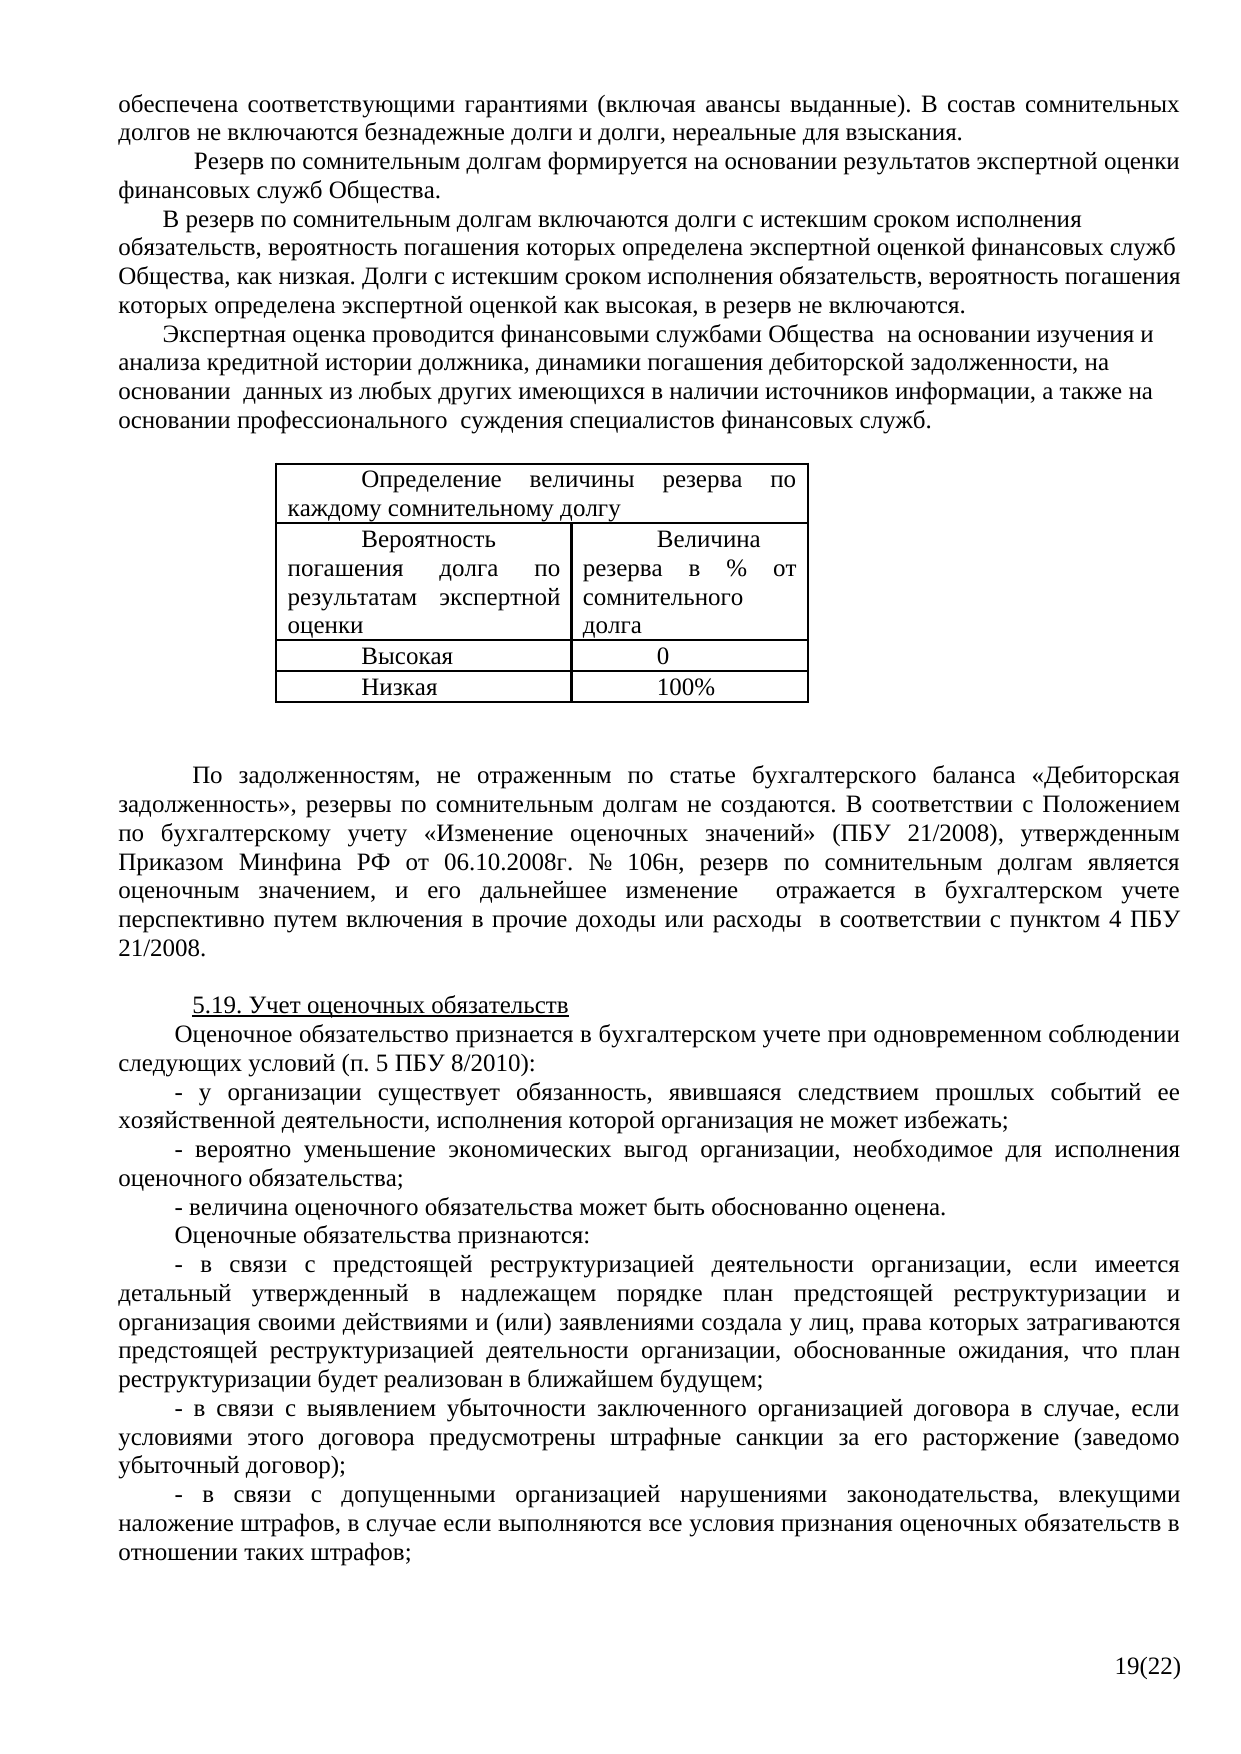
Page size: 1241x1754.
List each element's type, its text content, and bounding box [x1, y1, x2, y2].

table_header Определение величины резерва по каждому сомнительному долгу [277, 465, 807, 522]
table_cell Величина резерва в % от сомнительного долга [573, 524, 807, 639]
text В резерв по сомнительным долгам включаются долги с истекшим сроком исполнения обязательств, вероятность погашения которых определена экспертной оценкой финансовых служб Общества, как низкая. Долги с истекшим сроком исполнения обязательств, вероятность погашения которых определена экспертной оценкой как высокая, в резерв не включаются. [118, 204, 1181, 319]
text - величина оценочного обязательства может быть обоснованно оценена. [118, 1192, 1181, 1220]
text - вероятно уменьшение экономических выгод организации, необходимое для исполнения оценочного обязательства; [118, 1134, 1181, 1192]
table_cell Высокая [277, 641, 570, 670]
text Экспертная оценка проводится финансовыми службами Общества на основании изучения и анализа кредитной истории должника, динамики погашения дебиторской задолженности, на основании данных из любых других имеющихся в наличии источников информации, а также на основании профессионального суждения специалистов финансовых служб. [118, 319, 1181, 434]
text По задолженностям, не отраженным по статье бухгалтерского баланса «Дебиторская задолженность», резервы по сомнительным долгам не создаются. В соответствии с Положением по бухгалтерскому учету «Изменение оценочных значений» (ПБУ 21/2008), утвержденным Приказом Минфина РФ от 06.10.2008г. № 106н, резерв по сомнительным долгам является оценочным значением, и его дальнейшее изменение отражается в бухгалтерском учете перспективно путем включения в прочие доходы или расходы в соответствии с пунктом 4 ПБУ 21/2008. [118, 760, 1181, 962]
text 5.19. Учет оценочных обязательств [118, 990, 1181, 1019]
table_cell 0 [573, 641, 807, 670]
table_cell Вероятность погашения долга по результатам экспертной оценки [277, 524, 570, 639]
text Оценочное обязательство признается в бухгалтерском учете при одновременном соблюдении следующих условий (п. 5 ПБУ 8/2010): [118, 1019, 1181, 1077]
text Резерв по сомнительным долгам формируется на основании результатов экспертной оценки финансовых служб Общества. [118, 146, 1181, 204]
table_cell 100% [573, 672, 807, 701]
text - в связи с допущенными организацией нарушениями законодательства, влекущими наложение штрафов, в случае если выполняются все условия признания оценочных обязательств в отношении таких штрафов; [118, 1479, 1181, 1565]
text - в связи с предстоящей реструктуризацией деятельности организации, если имеется детальный утвержденный в надлежащем порядке план предстоящей реструктуризации и организация своими действиями и (или) заявлениями создала у лиц, права которых затрагиваются предстоящей реструктуризацией деятельности организации, обоснованные ожидания, что план реструктуризации будет реализован в ближайшем будущем; [118, 1249, 1181, 1393]
text - у организации существует обязанность, явившаяся следствием прошлых событий ее хозяйственной деятельности, исполнения которой организация не может избежать; [118, 1077, 1181, 1134]
table_cell Низкая [277, 672, 570, 701]
text Оценочные обязательства признаются: [118, 1220, 1181, 1249]
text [118, 89, 1181, 146]
text - в связи с выявлением убыточности заключенного организацией договора в случае, если условиями этого договора предусмотрены штрафные санкции за его расторжение (заведомо убыточный договор); [118, 1393, 1181, 1479]
